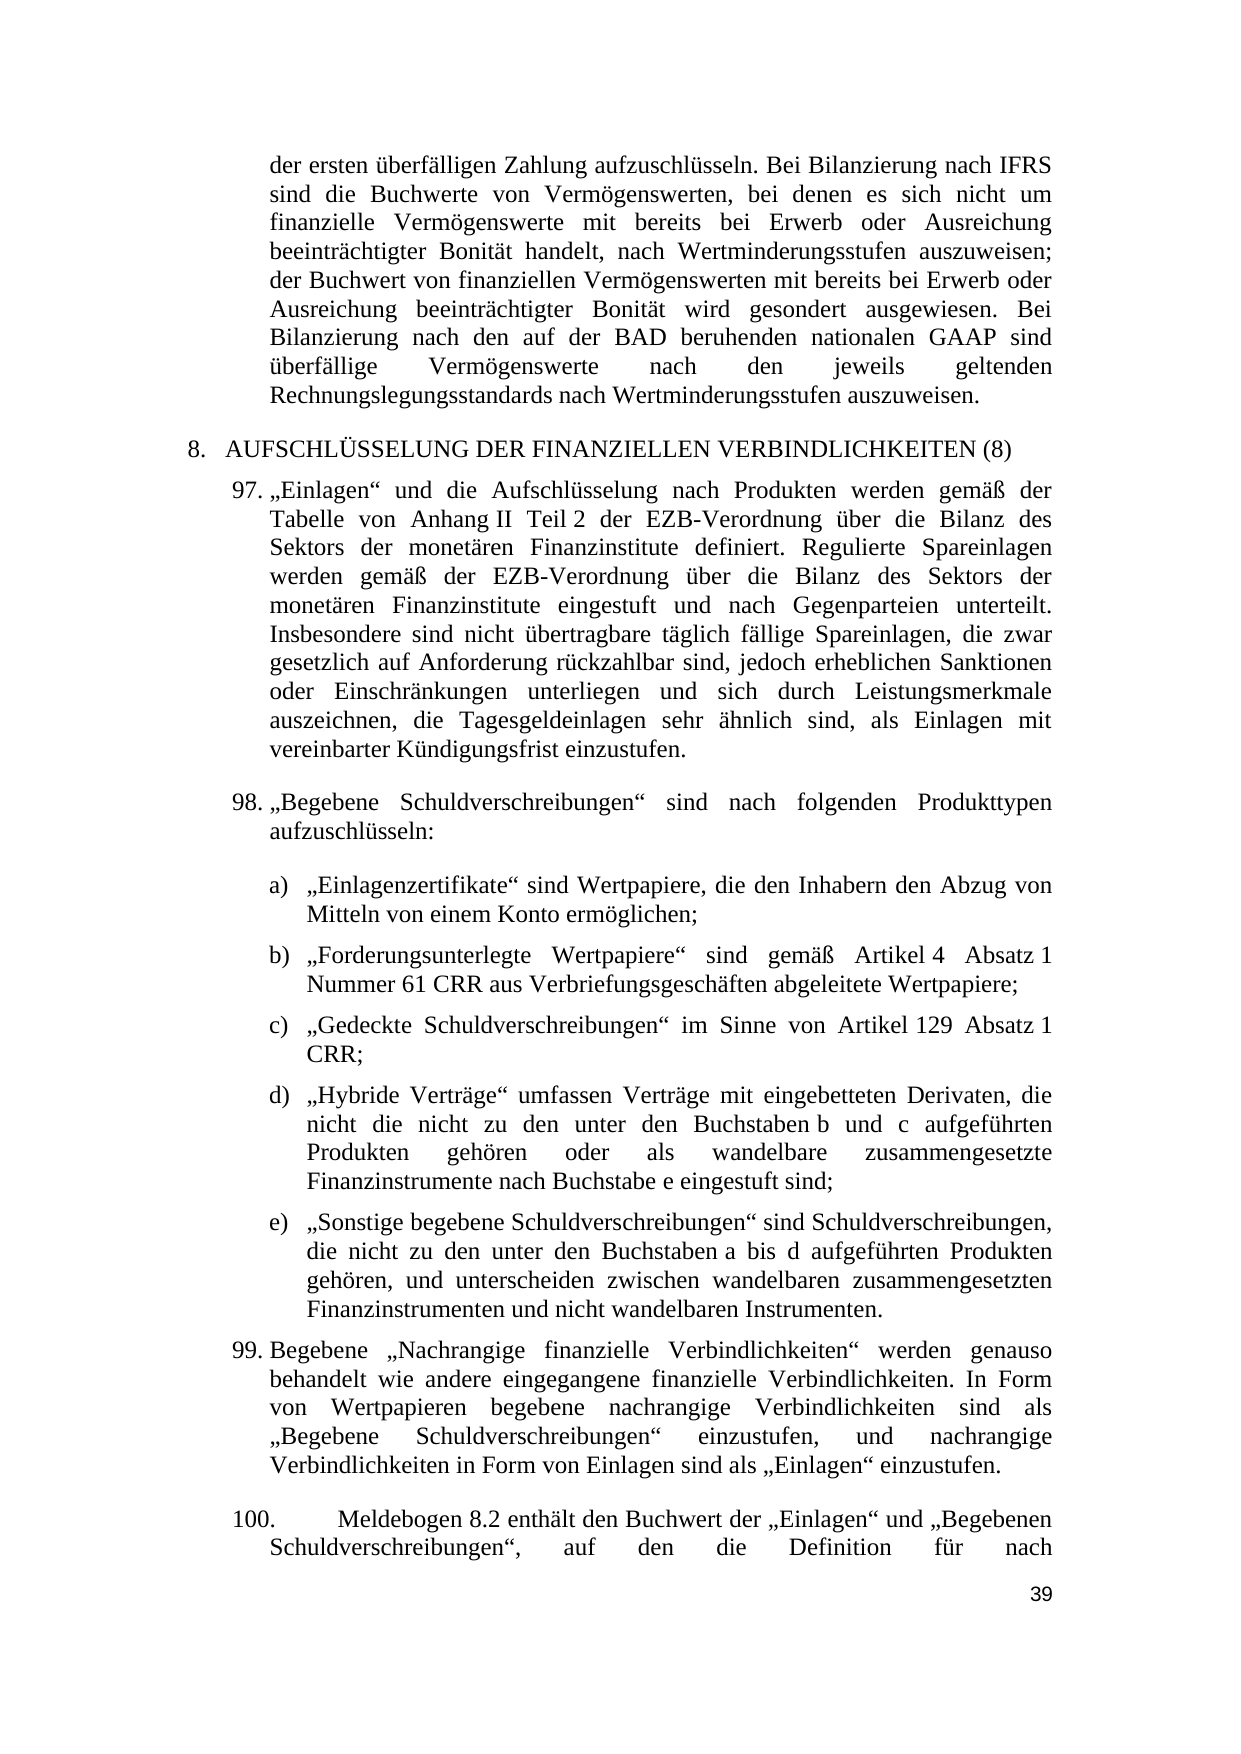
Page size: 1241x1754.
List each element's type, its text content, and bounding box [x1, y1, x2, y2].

list „Hybride Verträge“ umfassen Verträge mit eingebetteten Derivaten, die nicht die nicht zu den unter den Buchstaben b und c aufgeführten Produkten gehören oder als wandelbare zusammengesetzte Finanzinstrumente nach Buchstabe e eingestuft sind; [269, 1080, 1053, 1195]
list „Einlagenzertifikate“ sind Wertpapiere, die den Inhabern den Abzug von Mitteln von einem Konto ermöglichen; [269, 870, 1053, 927]
list „Gedeckte Schuldverschreibungen“ im Sinne von Artikel 129 Absatz 1 CRR; [269, 1010, 1053, 1067]
subtitle Aufschlüsselung der finanziellen Verbindlichkeiten (8) [187, 434, 1053, 462]
text „Begebene Schuldverschreibungen“ sind nach folgenden Produkttypen aufzuschlüsseln: [232, 787, 1053, 845]
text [232, 150, 1053, 409]
text Begebene „Nachrangige finanzielle Verbindlichkeiten“ werden genauso behandelt wie andere eingegangene finanzielle Verbindlichkeiten. In Form von Wertpapieren begebene nachrangige Verbindlichkeiten sind als „Begebene Schuldverschreibungen“ einzustufen, und nachrangige Verbindlichkeiten in Form von Einlagen sind als „Einlagen“ einzustufen. [232, 1335, 1053, 1479]
list „Forderungsunterlegte Wertpapiere“ sind gemäß Artikel 4 Absatz 1 Nummer 61 CRR aus Verbriefungsgeschäften abgeleitete Wertpapiere; [269, 940, 1053, 997]
text „Einlagen“ und die Aufschlüsselung nach Produkten werden gemäß der Tabelle von Anhang II Teil 2 der EZB-Verordnung über die Bilanz des Sektors der monetären Finanzinstitute definiert. Regulierte Spareinlagen werden gemäß der EZB-Verordnung über die Bilanz des Sektors der monetären Finanzinstitute eingestuft und nach Gegenparteien unterteilt. Insbesondere sind nicht übertragbare täglich fällige Spareinlagen, die zwar gesetzlich auf Anforderung rückzahlbar sind, jedoch erheblichen Sanktionen oder Einschränkungen unterliegen und sich durch Leistungsmerkmale auszeichnen, die Tagesgeldeinlagen sehr ähnlich sind, als Einlagen mit vereinbarter Kündigungsfrist einzustufen. [232, 475, 1053, 762]
list „Sonstige begebene Schuldverschreibungen“ sind Schuldverschreibungen, die nicht zu den unter den Buchstaben a bis d aufgeführten Produkten gehören, und unterscheiden zwischen wandelbaren zusammengesetzten Finanzinstrumenten und nicht wandelbaren Instrumenten. [269, 1207, 1053, 1322]
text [232, 1504, 1053, 1561]
